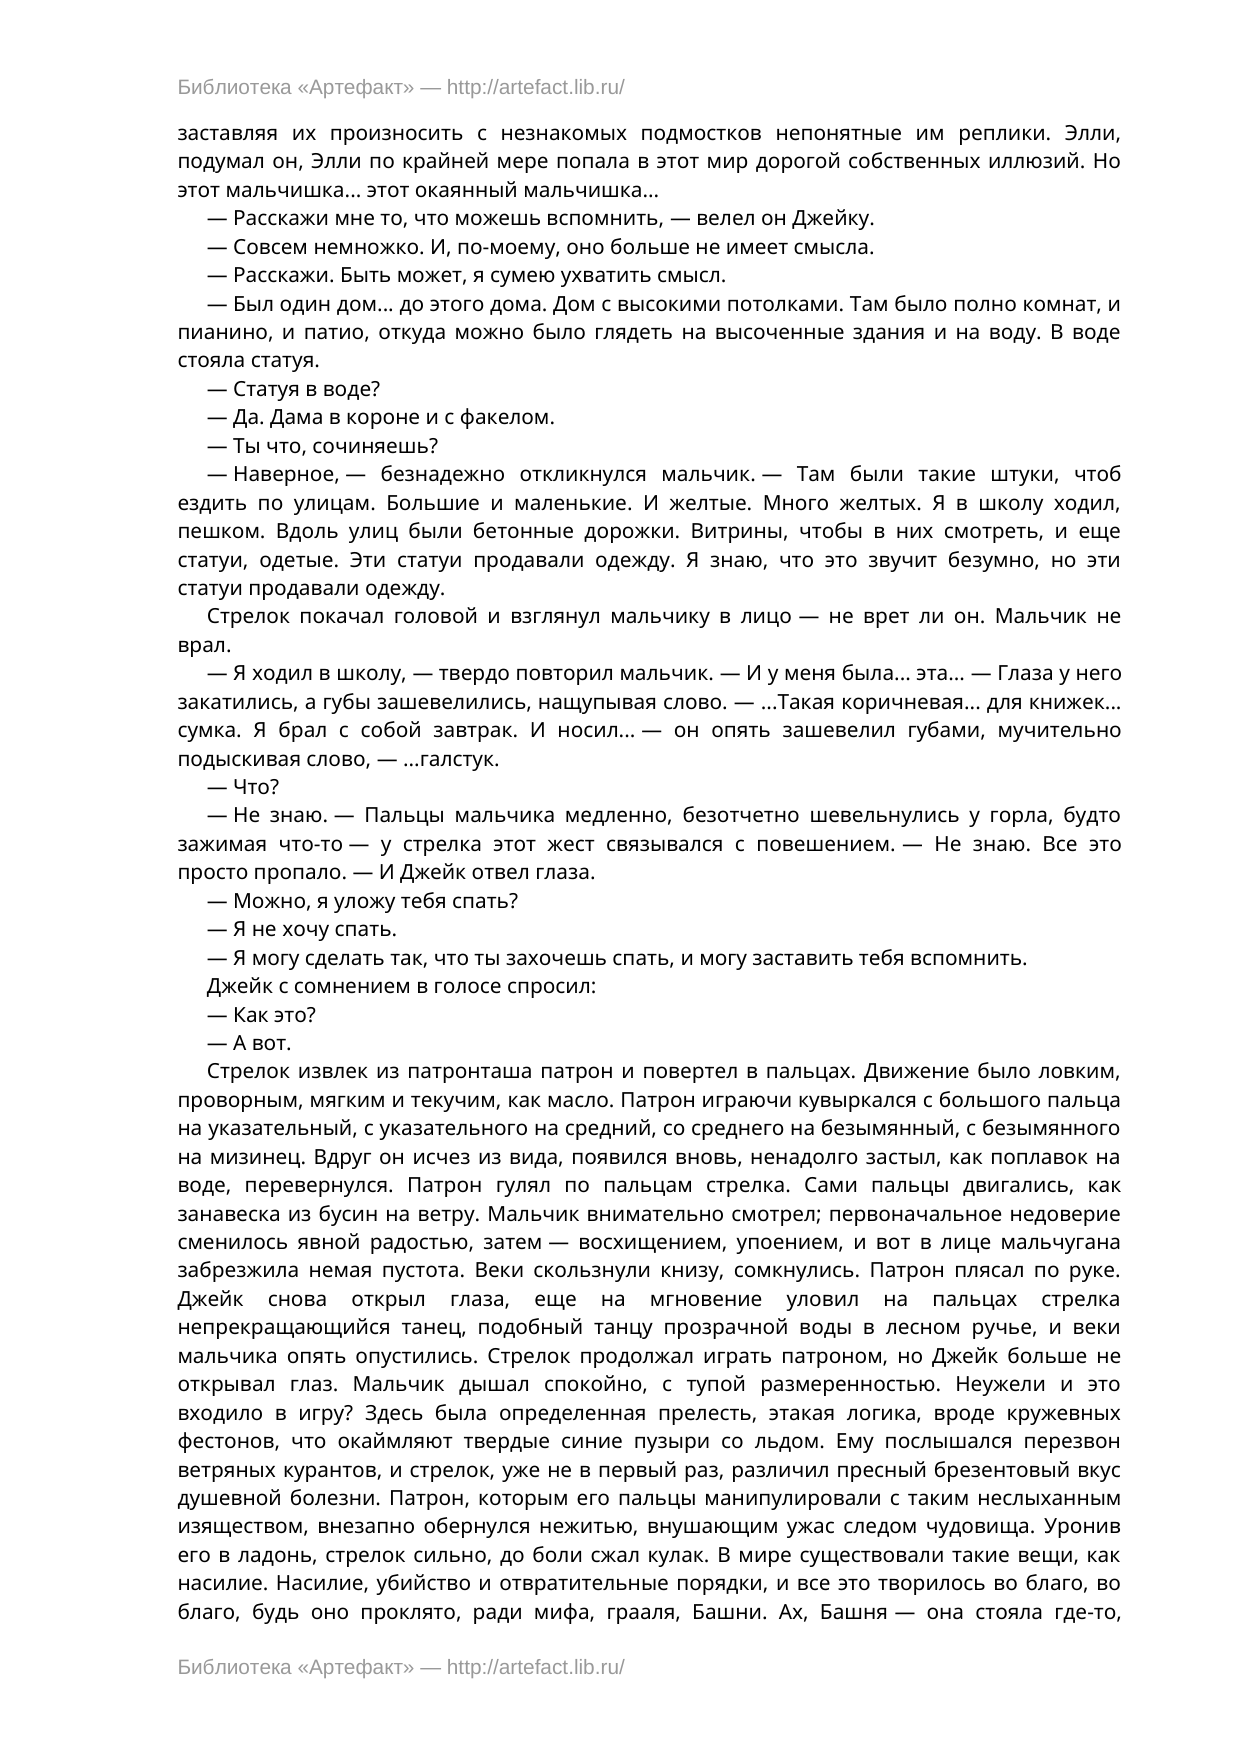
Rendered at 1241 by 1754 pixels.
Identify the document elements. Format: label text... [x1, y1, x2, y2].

text — Что? [177, 772, 1122, 801]
text — Расскажи мне то, что можешь вспомнить, — велел он Джейку. [177, 203, 1122, 232]
text — Я могу сделать так, что ты захочешь спать, и могу заставить тебя вспомнить. [177, 943, 1122, 971]
text — Как это? [177, 1000, 1122, 1028]
text — Наверное, — безнадежно откликнулся мальчик. — Там были такие штуки, чтоб ездить по улицам. Большие и маленькие. И желтые. Много желтых. Я в школу ходил, пешком. Вдоль улиц были бетонные дорожки. Витрины, чтобы в них смотреть, и еще статуи, одетые. Эти статуи продавали одежду. Я знаю, что это звучит безумно, но эти статуи продавали одежду. [177, 459, 1122, 602]
text — Ты что, сочиняешь? [177, 431, 1122, 459]
text — Не знаю. — Пальцы мальчика медленно, безотчетно шевельнулись у горла, будто зажимая что-то — у стрелка этот жест связывался с повешением. — Не знаю. Все это просто пропало. — И Джейк отвел глаза. [177, 801, 1122, 886]
text — Да. Дама в короне и с факелом. [177, 402, 1122, 431]
text — Я ходил в школу, — твердо повторил мальчик. — И у меня была... эта... — Глаза у него закатились, а губы зашевелились, нащупывая слово. — ...Такая коричневая... для книжек... сумка. Я брал с собой завтрак. И носил... — он опять зашевелил губами, мучительно подыскивая слово, — ...галстук. [177, 658, 1122, 772]
text — Был один дом... до этого дома. Дом с высокими потолками. Там было полно комнат, и пианино, и патио, откуда можно было глядеть на высоченные здания и на воду. В воде стояла статуя. [177, 289, 1122, 374]
text — Можно, я уложу тебя спать? [177, 886, 1122, 914]
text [177, 118, 1122, 203]
text — А вот. [177, 1028, 1122, 1057]
text — Совсем немножко. И, по-моему, оно больше не имеет смысла. [177, 232, 1122, 260]
text Стрелок покачал головой и взглянул мальчику в лицо — не врет ли он. Мальчик не врал. [177, 602, 1122, 658]
text Джейк с сомнением в голосе спросил: [177, 971, 1122, 1000]
text — Расскажи. Быть может, я сумею ухватить смысл. [177, 260, 1122, 289]
text — Статуя в воде? [177, 374, 1122, 402]
text — Я не хочу спать. [177, 914, 1122, 943]
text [177, 1057, 1122, 1625]
